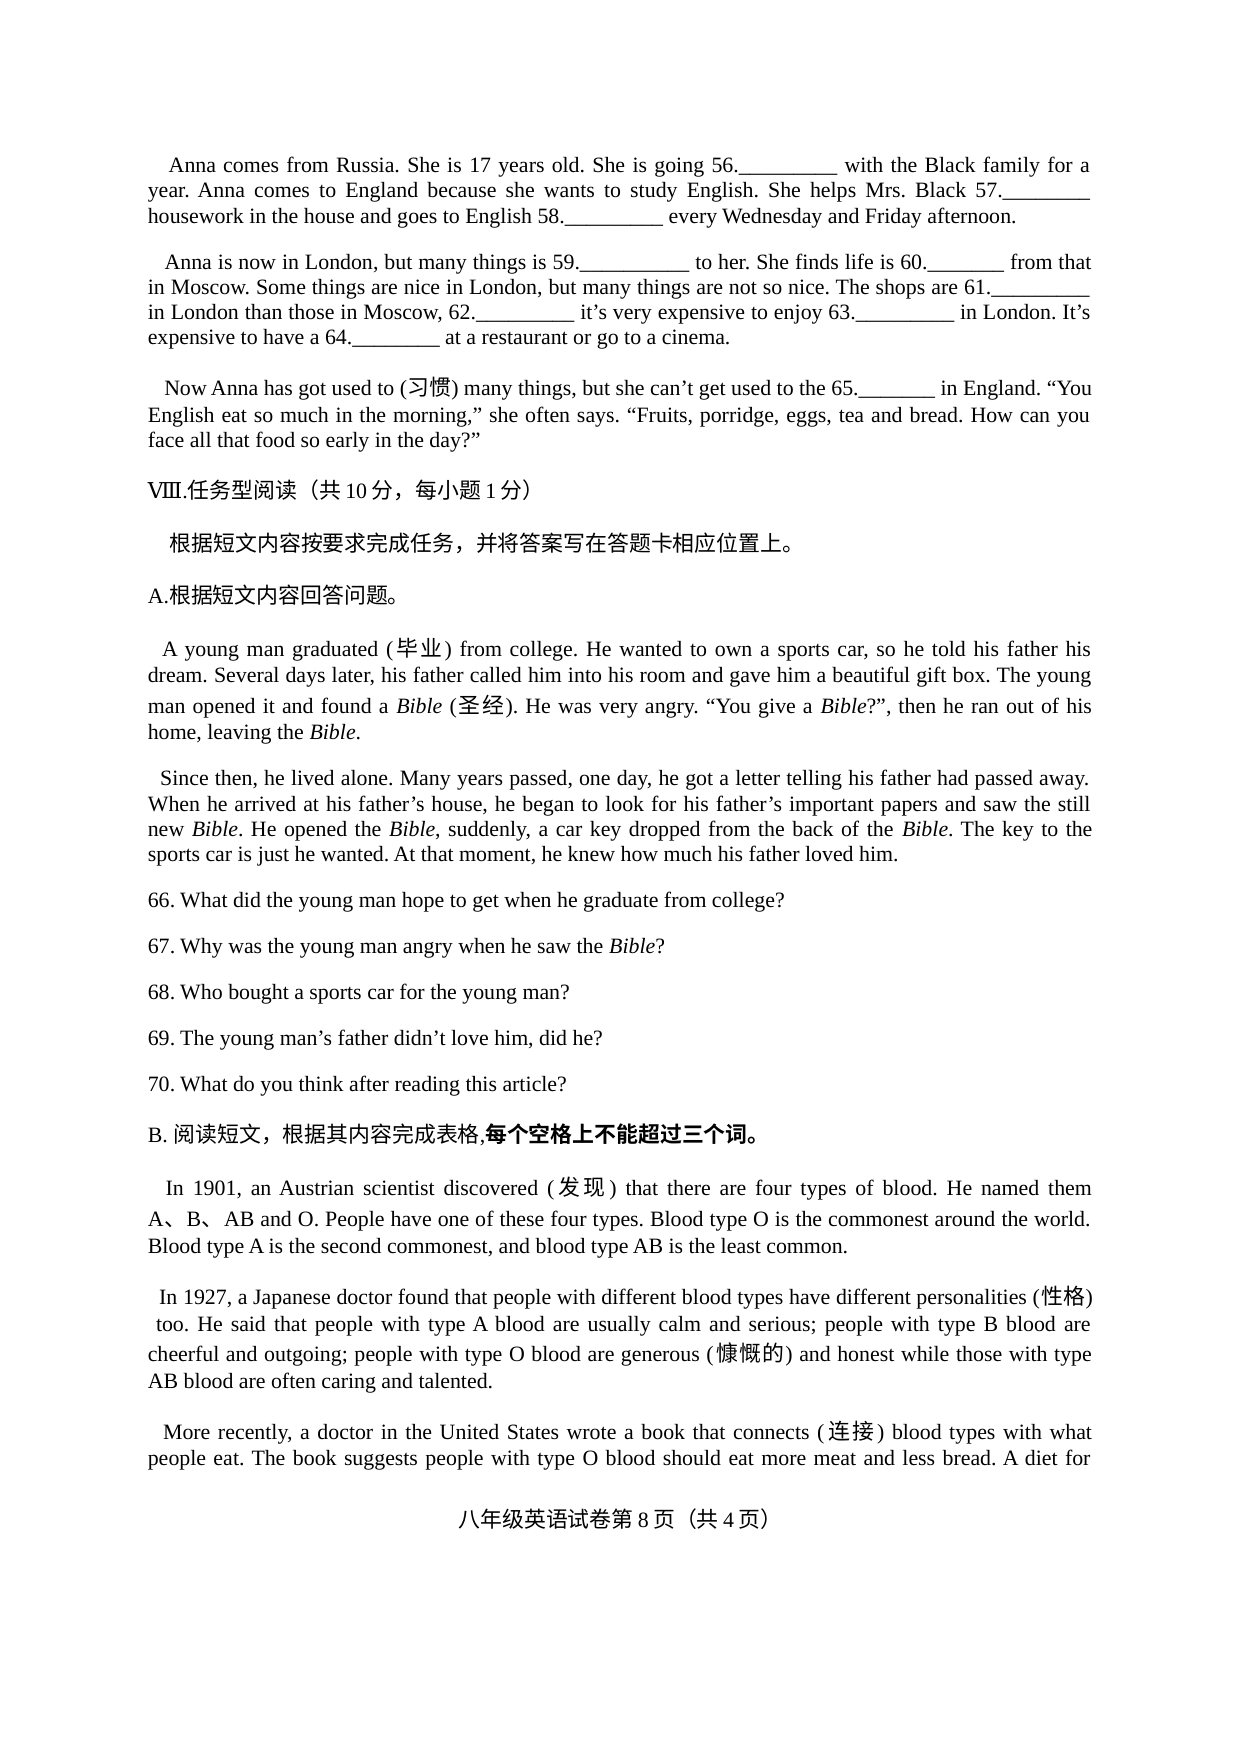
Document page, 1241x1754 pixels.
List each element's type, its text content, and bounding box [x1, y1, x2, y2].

text B. 阅读短文，根据其内容完成表格,每个空格上不能超过三个词。 [148, 1117, 1092, 1149]
text 70. What do you think after reading this article? [148, 1071, 1092, 1096]
text Now Anna has got used to (习惯) many things, but she can’t get used to the 65._______ in England. “You English eat so much in the morning,” she often says. “Fruits, porridge, eggs, tea and bread. How can you face all that food so early in the day?” [148, 370, 1092, 452]
text 66. What did the young man hope to get when he graduate from college? [148, 887, 1092, 912]
text A young man graduated (毕业) from college. He wanted to own a sports car, so he told his father his dream. Several days later, his father called him into his room and gave him a beautiful gift box. The young man opened it and found a Bible (圣经). He was very angry. “You give a Bible?”, then he ran out of his home, leaving the Bible. [148, 631, 1092, 744]
text 根据短文内容按要求完成任务，并将答案写在答题卡相应位置上。 [148, 526, 1092, 557]
text In 1901, an Austrian scientist discovered (发现) that there are four types of blood. He named them A、B、AB and O. People have one of these four types. Blood type O is the commonest around the world. Blood type A is the second commonest, and blood type AB is the least common. [148, 1170, 1092, 1258]
text 67. Why was the young man angry when he saw the Bible? [148, 933, 1092, 958]
text In 1927, a Japanese doctor found that people with different blood types have different personalities (性格), too. He said that people with type A blood are usually calm and serious; people with type B blood are cheerful and outgoing; people with type O blood are generous (慷慨的) and honest while those with type AB blood are often caring and talented. [148, 1279, 1092, 1393]
text 69. The young man’s father didn’t love him, did he? [148, 1025, 1092, 1050]
text Anna comes from Russia. She is 17 years old. She is going 56._________ with the Black family for a year. Anna comes to England because she wants to study English. She helps Mrs. Black 57.________ housework in the house and goes to English 58._________ every Wednesday and Friday afternoon. [148, 152, 1092, 228]
text A.根据短文内容回答问题。 [148, 578, 1092, 610]
text Since then, he lived alone. Many years passed, one day, he got a letter telling his father had passed away. When he arrived at his father’s house, he began to look for his father’s important papers and saw the still new Bible. He opened the Bible, suddenly, a car key dropped from the back of the Bible. The key to the sports car is just he wanted. At that moment, he knew how much his father loved him. [148, 765, 1092, 866]
text Anna is now in London, but many things is 59.__________ to her. She finds life is 60._______ from that in Moscow. Some things are nice in London, but many things are not so nice. The shops are 61._________ in London than those in Moscow, 62._________ it’s very expensive to enjoy 63._________ in London. It’s expensive to have a 64.________ at a restaurant or go to a cinema. [148, 249, 1092, 349]
text Ⅷ.任务型阅读（共10分，每小题1分） [148, 473, 1092, 505]
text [148, 1414, 1092, 1471]
text 68. Who bought a sports car for the young man? [148, 979, 1092, 1004]
